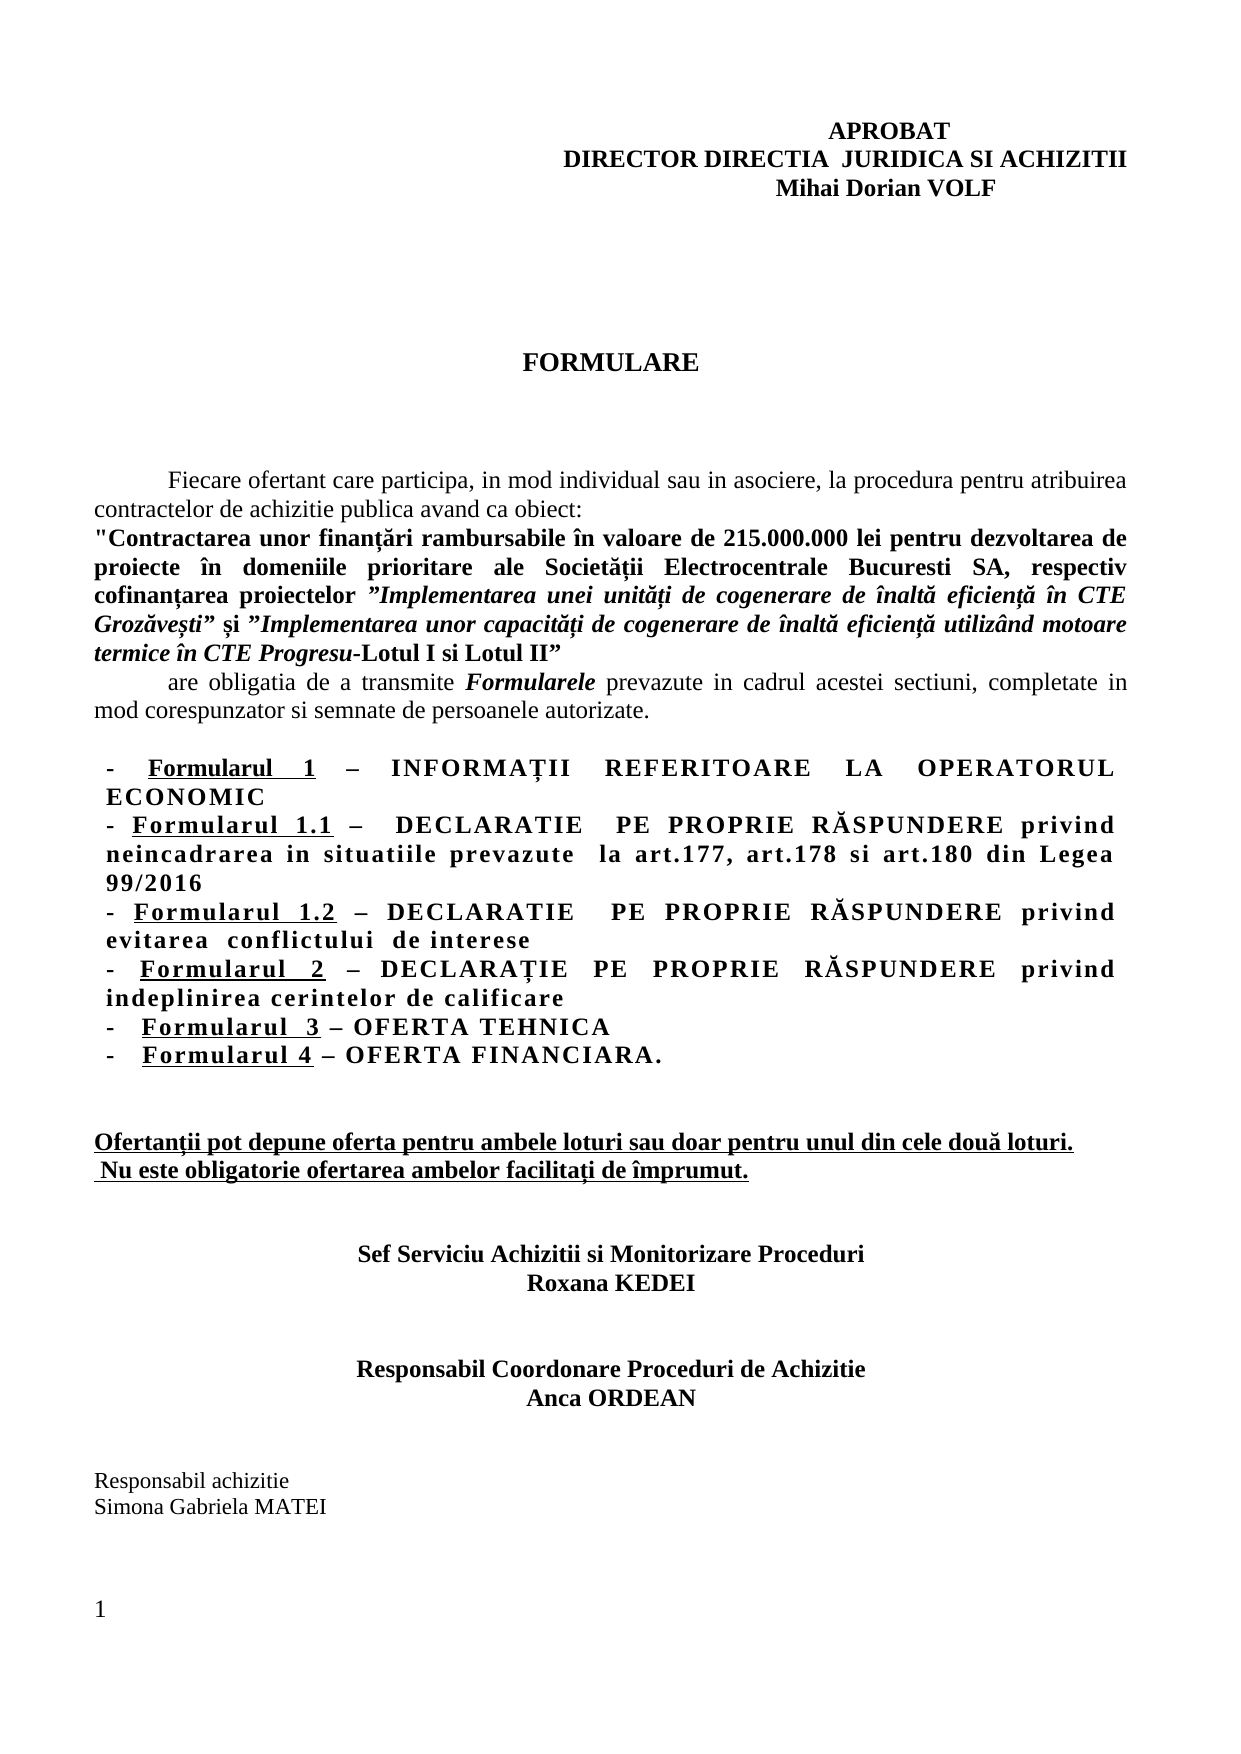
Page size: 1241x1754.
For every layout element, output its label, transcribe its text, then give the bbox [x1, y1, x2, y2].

text DIRECTOR DIRECTIA JURIDICA SI ACHIZITII [94, 144, 1128, 173]
text Anca ORDEAN [94, 1383, 1128, 1412]
text - Formularul 3 – OFERTA TEHNICA [106, 1012, 1115, 1041]
text "Contractarea unor finanțări rambursabile în valoare de 215.000.000 lei pentru dezvoltarea de proiecte în domeniile prioritare ale Societății Electrocentrale Bucuresti SA, respectiv cofinanțarea proiectelor ”Implementarea unei unități de cogenerare de înaltă eficiență în CTE Grozăvești” și ”Implementarea unor capacități de cogenerare de înaltă eficiență utilizând motoare termice în CTE Progresu-Lotul I si Lotul II” [94, 523, 1128, 667]
text Roxana KEDEI [94, 1268, 1128, 1297]
text FORMULARE [94, 346, 1128, 377]
text - Formularul 1.1 – DECLARATIE PE PROPRIE RĂSPUNDERE privind neincadrarea in situatiile prevazute la art.177, art.178 si art.180 din Legea 99/2016 [106, 811, 1115, 897]
text - Formularul 1.2 – DECLARATIE PE PROPRIE RĂSPUNDERE privind evitarea conflictului de interese [106, 897, 1115, 954]
text Responsabil achizitie [94, 1467, 1128, 1493]
text Mihai Dorian VOLF [94, 173, 1128, 202]
text - Formularul 1 – INFORMAȚII REFERITOARE LA OPERATORUL ECONOMIC [106, 753, 1115, 811]
text Simona Gabriela MATEI [94, 1493, 1128, 1520]
text Nu este obligatorie ofertarea ambelor facilitați de împrumut. [94, 1156, 1128, 1184]
text Sef Serviciu Achizitii si Monitorizare Proceduri [94, 1239, 1128, 1268]
text are obligatia de a transmite Formularele prevazute in cadrul acestei sectiuni, completate in mod corespunzator si semnate de persoanele autorizate. [94, 667, 1128, 724]
text Fiecare ofertant care participa, in mod individual sau in asociere, la procedura pentru atribuirea contractelor de achizitie publica avand ca obiect: [94, 466, 1128, 523]
text - Formularul 2 – DECLARAȚIE PE PROPRIE RĂSPUNDERE privind indeplinirea cerintelor de calificare [106, 954, 1115, 1012]
text Responsabil Coordonare Proceduri de Achizitie [94, 1354, 1128, 1383]
text - Formularul 4 – OFERTA FINANCIARA. [106, 1041, 1115, 1069]
text APROBAT [94, 116, 1128, 144]
text Ofertanții pot depune oferta pentru ambele loturi sau doar pentru unul din cele două loturi. [94, 1127, 1128, 1156]
